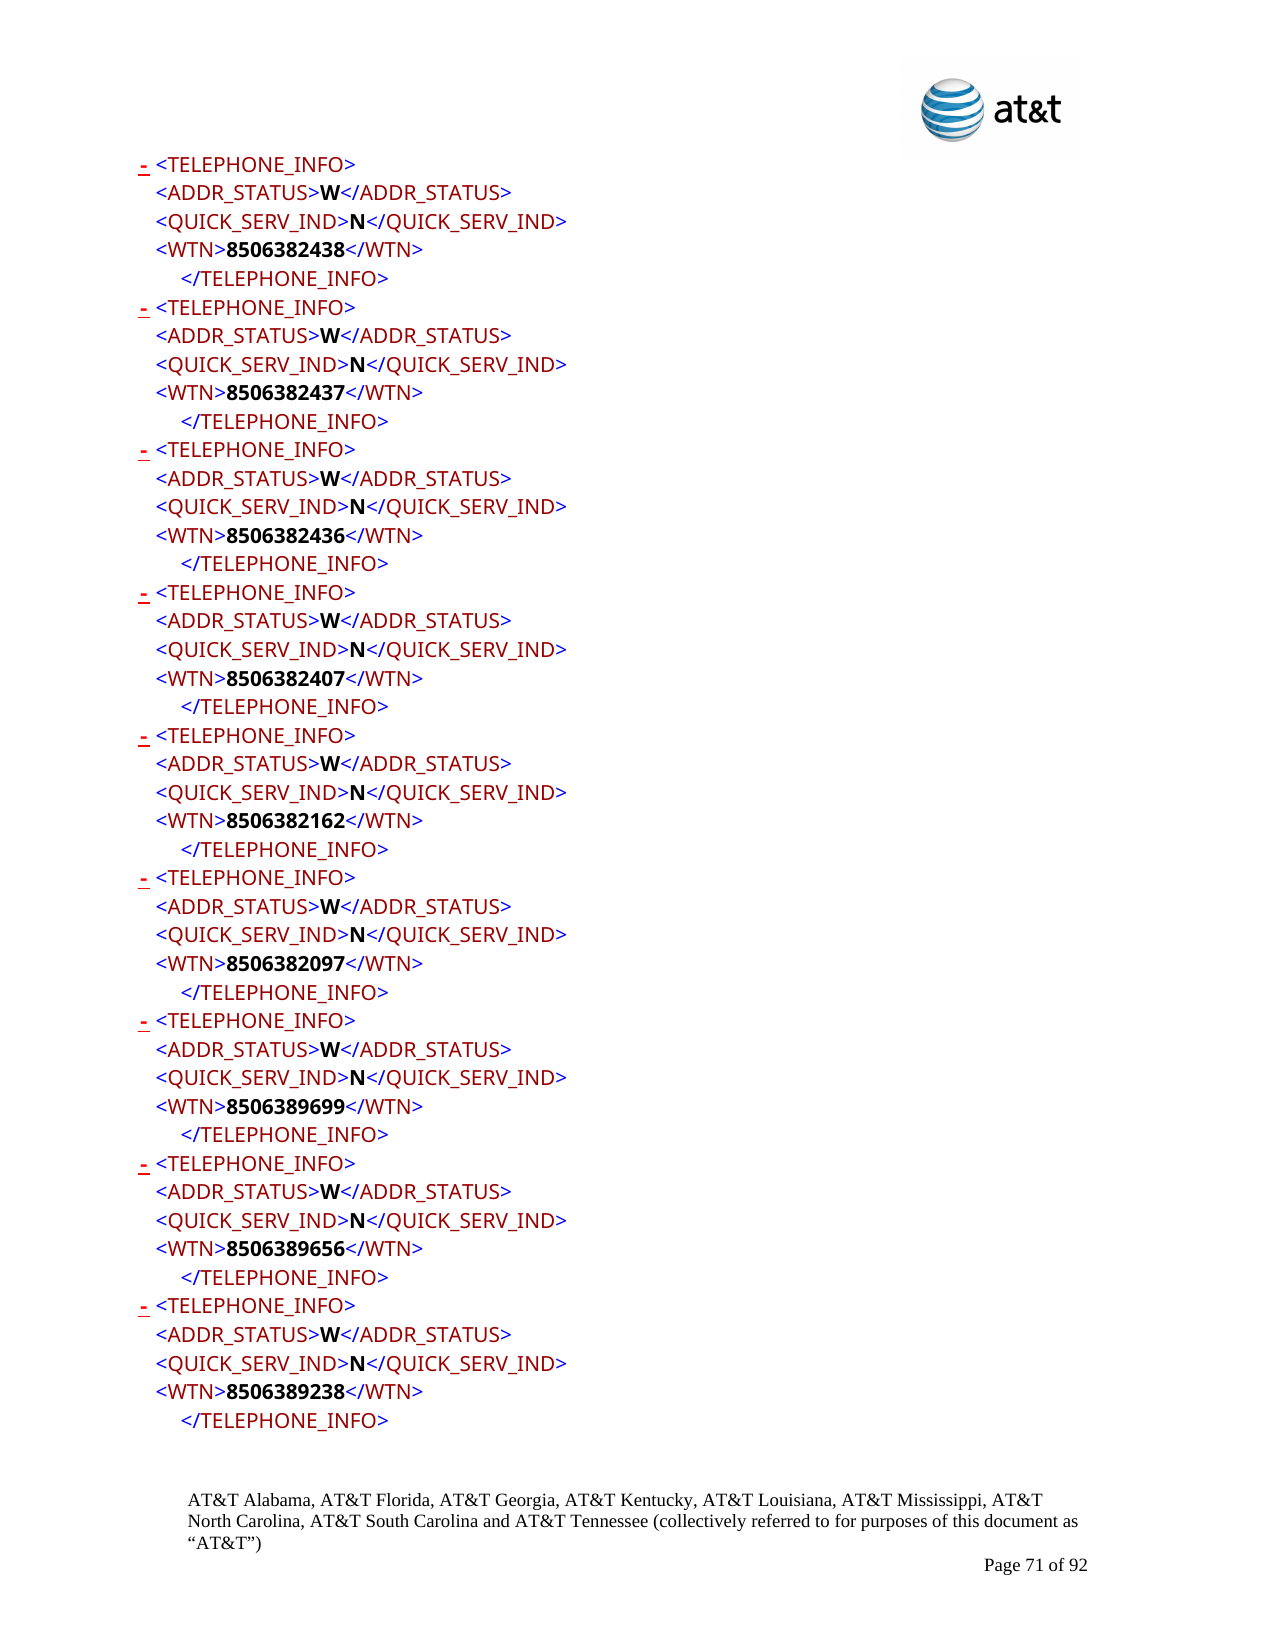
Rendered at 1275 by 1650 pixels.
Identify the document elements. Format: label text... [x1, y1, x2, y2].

text <WTN>8506382438</WTN> [137, 236, 1087, 264]
text <WTN>8506382162</WTN> [137, 806, 1087, 835]
text <ADDR_STATUS>W</ADDR_STATUS> [137, 749, 1087, 778]
text <WTN>8506389238</WTN> [137, 1377, 1087, 1406]
text <QUICK_SERV_IND>N</QUICK_SERV_IND> [137, 492, 1087, 521]
text <WTN>8506382436</WTN> [137, 521, 1087, 549]
text </TELEPHONE_INFO> [162, 1263, 1087, 1292]
text <ADDR_STATUS>W</ADDR_STATUS> [137, 1320, 1087, 1349]
text <ADDR_STATUS>W</ADDR_STATUS> [137, 178, 1087, 207]
text <WTN>8506382097</WTN> [137, 949, 1087, 978]
text </TELEPHONE_INFO> [162, 1120, 1087, 1149]
text <WTN>8506382407</WTN> [137, 664, 1087, 692]
text </TELEPHONE_INFO> [162, 835, 1087, 863]
text <WTN>8506382437</WTN> [137, 378, 1087, 407]
text - <TELEPHONE_INFO> [137, 293, 1087, 321]
text - <TELEPHONE_INFO> [137, 863, 1087, 892]
text <QUICK_SERV_IND>N</QUICK_SERV_IND> [137, 1063, 1087, 1092]
text - <TELEPHONE_INFO> [137, 150, 1087, 178]
text <ADDR_STATUS>W</ADDR_STATUS> [137, 607, 1087, 635]
text <QUICK_SERV_IND>N</QUICK_SERV_IND> [137, 778, 1087, 806]
text - <TELEPHONE_INFO> [137, 578, 1087, 607]
text </TELEPHONE_INFO> [162, 264, 1087, 293]
text </TELEPHONE_INFO> [162, 549, 1087, 578]
text - <TELEPHONE_INFO> [137, 721, 1087, 749]
text - <TELEPHONE_INFO> [137, 1149, 1087, 1177]
text <QUICK_SERV_IND>N</QUICK_SERV_IND> [137, 635, 1087, 664]
text - <TELEPHONE_INFO> [137, 435, 1087, 464]
text - <TELEPHONE_INFO> [137, 1006, 1087, 1035]
text <QUICK_SERV_IND>N</QUICK_SERV_IND> [137, 1206, 1087, 1234]
text <WTN>8506389699</WTN> [137, 1092, 1087, 1120]
text <WTN>8506389656</WTN> [137, 1234, 1087, 1263]
text <QUICK_SERV_IND>N</QUICK_SERV_IND> [137, 921, 1087, 949]
text <ADDR_STATUS>W</ADDR_STATUS> [137, 892, 1087, 921]
text <QUICK_SERV_IND>N</QUICK_SERV_IND> [137, 350, 1087, 378]
text <QUICK_SERV_IND>N</QUICK_SERV_IND> [137, 1349, 1087, 1377]
text <ADDR_STATUS>W</ADDR_STATUS> [137, 321, 1087, 350]
text - <TELEPHONE_INFO> [137, 1292, 1087, 1320]
text </TELEPHONE_INFO> [162, 978, 1087, 1006]
picture [900, 57, 1082, 150]
text <ADDR_STATUS>W</ADDR_STATUS> [137, 1035, 1087, 1063]
text </TELEPHONE_INFO> [162, 407, 1087, 435]
text </TELEPHONE_INFO> [162, 692, 1087, 721]
text </TELEPHONE_INFO> [162, 1406, 1087, 1434]
text <ADDR_STATUS>W</ADDR_STATUS> [137, 1177, 1087, 1206]
text <QUICK_SERV_IND>N</QUICK_SERV_IND> [137, 207, 1087, 236]
text <ADDR_STATUS>W</ADDR_STATUS> [137, 464, 1087, 492]
